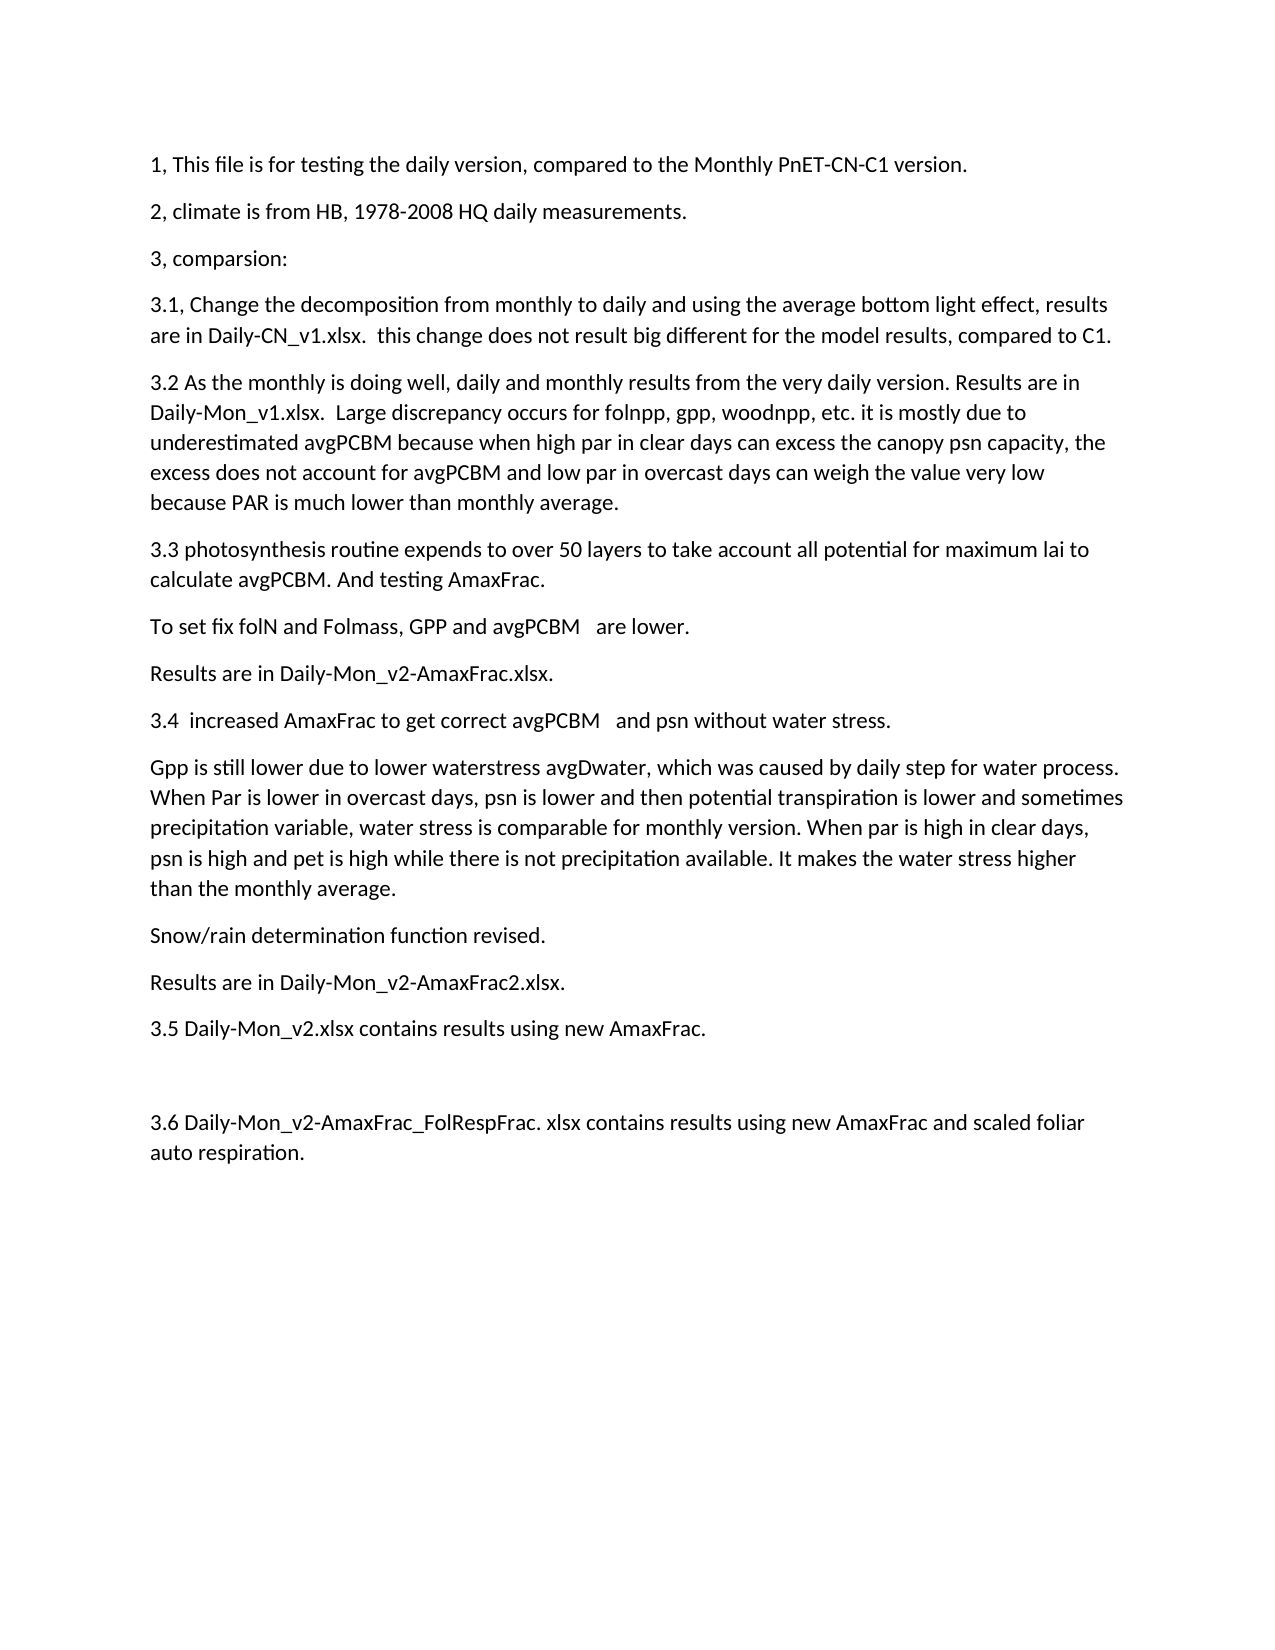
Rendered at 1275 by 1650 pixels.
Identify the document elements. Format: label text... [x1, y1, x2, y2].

text 2, climate is from HB, 1978-2008 HQ daily measurements. [150, 197, 1125, 225]
text 3.1, Change the decomposition from monthly to daily and using the average bottom light effect, results are in Daily-CN_v1.xlsx. this change does not result big different for the model results, compared to C1. [150, 291, 1125, 349]
text 3.2 As the monthly is doing well, daily and monthly results from the very daily version. Results are in Daily-Mon_v1.xlsx. Large discrepancy occurs for folnpp, gpp, woodnpp, etc. it is mostly due to underestimated avgPCBM because when high par in clear days can excess the canopy psn capacity, the excess does not account for avgPCBM and low par in overcast days can weigh the value very low because PAR is much lower than monthly average. [150, 368, 1125, 517]
text To set fix folN and Folmass, GPP and avgPCBM are lower. [150, 612, 1125, 641]
text 3.3 photosynthesis routine expends to over 50 layers to take account all potential for maximum lai to calculate avgPCBM. And testing AmaxFrac. [150, 535, 1125, 594]
text Results are in Daily-Mon_v2-AmaxFrac.xlsx. [150, 659, 1125, 687]
text 3, comparsion: [150, 244, 1125, 272]
text Gpp is still lower due to lower waterstress avgDwater, which was caused by daily step for water process. When Par is lower in overcast days, psn is lower and then potential transpiration is lower and sometimes precipitation variable, water stress is comparable for monthly version. When par is high in clear days, psn is high and pet is high while there is not precipitation available. It makes the water stress higher than the monthly average. [150, 753, 1125, 902]
text 3.5 Daily-Mon_v2.xlsx contains results using new AmaxFrac. [150, 1014, 1125, 1043]
text 1, This file is for testing the daily version, compared to the Monthly PnET-CN-C1 version. [150, 150, 1125, 178]
text 3.6 Daily-Mon_v2-AmaxFrac_FolRespFrac. xlsx contains results using new AmaxFrac and scaled foliar auto respiration. [150, 1108, 1125, 1167]
text Snow/rain determination function revised. [150, 921, 1125, 949]
text Results are in Daily-Mon_v2-AmaxFrac2.xlsx. [150, 968, 1125, 996]
text 3.4 increased AmaxFrac to get correct avgPCBM and psn without water stress. [150, 706, 1125, 734]
